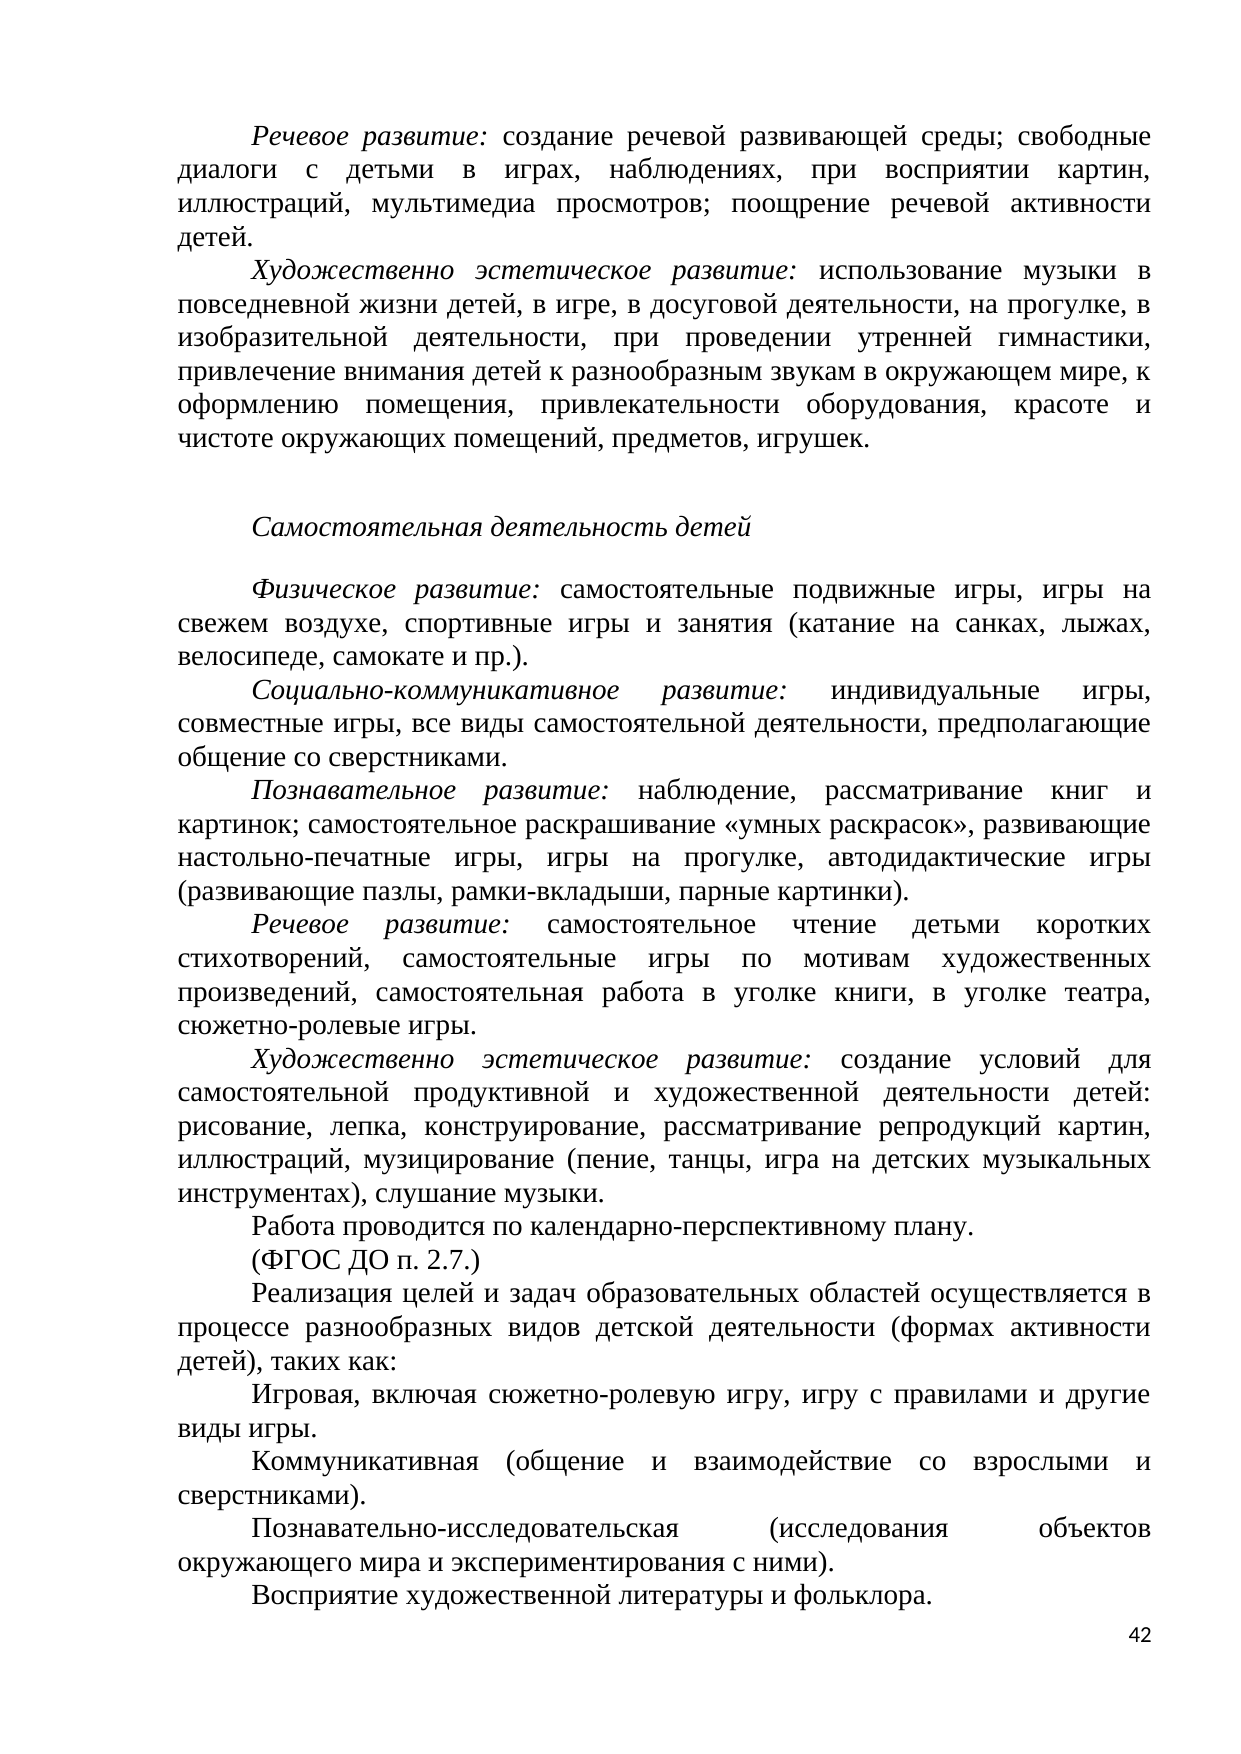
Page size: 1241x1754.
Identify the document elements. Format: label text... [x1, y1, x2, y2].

text Речевое развитие: самостоятельное чтение детьми коротких стихотворений, самостоятельные игры по мотивам художественных произведений, самостоятельная работа в уголке книги, в уголке театра, сюжетно-ролевые игры. [177, 907, 1152, 1041]
text Физическое развитие: самостоятельные подвижные игры, игры на свежем воздухе, спортивные игры и занятия (катание на санках, лыжах, велосипеде, самокате и пр.). [177, 571, 1152, 672]
text Самостоятельная деятельность детей [177, 509, 1152, 543]
text Работа проводится по календарно-перспективному плану. [177, 1208, 1152, 1242]
text Речевое развитие: создание речевой развивающей среды; свободные диалоги с детьми в играх, наблюдениях, при восприятии картин, иллюстраций, мультимедиа просмотров; поощрение речевой активности детей. [177, 118, 1152, 252]
text Коммуникативная (общение и взаимодействие со взрослыми и сверстниками). [177, 1443, 1152, 1510]
text Художественно эстетическое развитие: использование музыки в повседневной жизни детей, в игре, в досуговой деятельности, на прогулке, в изобразительной деятельности, при проведении утренней гимнастики, привлечение внимания детей к разнообразным звукам в окружающем мире, к оформлению помещения, привлекательности оборудования, красоте и чистоте окружающих помещений, предметов, игрушек. [177, 252, 1152, 453]
text Художественно эстетическое развитие: создание условий для самостоятельной продуктивной и художественной деятельности детей: рисование, лепка, конструирование, рассматривание репродукций картин, иллюстраций, музицирование (пение, танцы, игра на детских музыкальных инструментах), слушание музыки. [177, 1041, 1152, 1208]
text Познавательное развитие: наблюдение, рассматривание книг и картинок; самостоятельное раскрашивание «умных раскрасок», развивающие настольно-печатные игры, игры на прогулке, автодидактические игры (развивающие пазлы, рамки-вкладыши, парные картинки). [177, 772, 1152, 907]
text Реализация целей и задач образовательных областей осуществляется в процессе разнообразных видов детской деятельности (формах активности детей), таких как: [177, 1276, 1152, 1376]
text Игровая, включая сюжетно-ролевую игру, игру с правилами и другие виды игры. [177, 1376, 1152, 1443]
text (ФГОС ДО п. 2.7.) [177, 1242, 1152, 1276]
text Восприятие художественной литературы и фольклора. [177, 1577, 1152, 1611]
text Познавательно-исследовательская (исследования объектов окружающего мира и экспериментирования с ними). [177, 1510, 1152, 1577]
text Социально-коммуникативное развитие: индивидуальные игры, совместные игры, все виды самостоятельной деятельности, предполагающие общение со сверстниками. [177, 672, 1152, 772]
